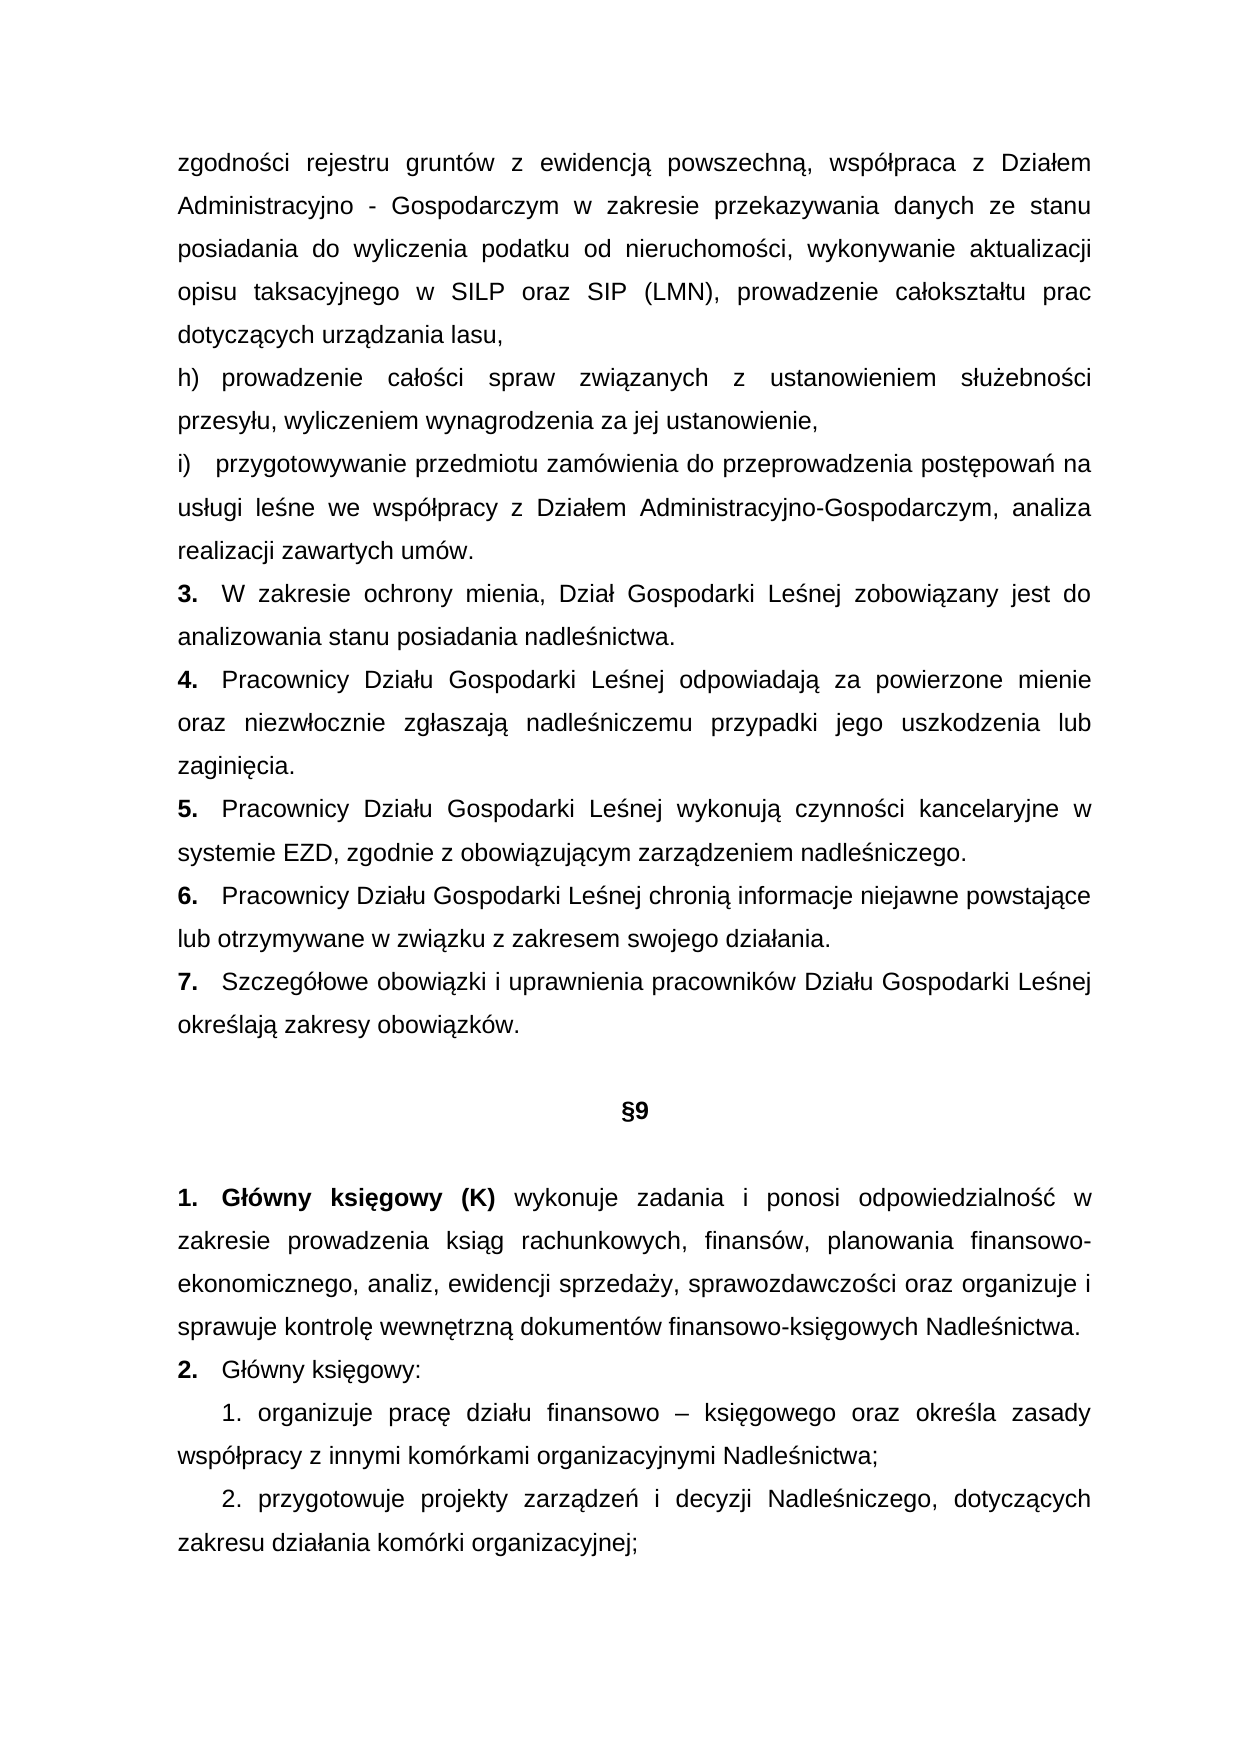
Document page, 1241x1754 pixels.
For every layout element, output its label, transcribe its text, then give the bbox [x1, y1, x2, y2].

text 1. Główny księgowy (K) wykonuje zadania i ponosi odpowiedzialność w zakresie prowadzenia ksiąg rachunkowych, finansów, planowania finansowo-ekonomicznego, analiz, ewidencji sprzedaży, sprawozdawczości oraz organizuje i sprawuje kontrolę wewnętrzną dokumentów finansowo-księgowych Nadleśnictwa. [177, 1183, 1093, 1341]
text 3. W zakresie ochrony mienia, Dział Gospodarki Leśnej zobowiązany jest do analizowania stanu posiadania nadleśnictwa. [177, 579, 1093, 651]
text h) prowadzenie całości spraw związanych z ustanowieniem służebności przesyłu, wyliczeniem wynagrodzenia za jej ustanowienie, [177, 363, 1093, 435]
text 2. Główny księgowy: [177, 1355, 1093, 1384]
text 1. organizuje pracę działu finansowo – księgowego oraz określa zasady współpracy z innymi komórkami organizacyjnymi Nadleśnictwa; [177, 1398, 1093, 1470]
text 2. przygotowuje projekty zarządzeń i decyzji Nadleśniczego, dotyczących zakresu działania komórki organizacyjnej; [177, 1484, 1093, 1556]
text 7. Szczegółowe obowiązki i uprawnienia pracowników Działu Gospodarki Leśnej określają zakresy obowiązków. [177, 967, 1093, 1039]
text 6. Pracownicy Działu Gospodarki Leśnej chronią informacje niejawne powstające lub otrzymywane w związku z zakresem swojego działania. [177, 881, 1093, 953]
text i) przygotowywanie przedmiotu zamówienia do przeprowadzenia postępowań na usługi leśne we współpracy z Działem Administracyjno-Gospodarczym, analiza realizacji zawartych umów. [177, 449, 1093, 564]
text 4. Pracownicy Działu Gospodarki Leśnej odpowiadają za powierzone mienie oraz niezwłocznie zgłaszają nadleśniczemu przypadki jego uszkodzenia lub zaginięcia. [177, 665, 1093, 780]
text §9 [177, 1096, 1093, 1125]
text 5. Pracownicy Działu Gospodarki Leśnej wykonują czynności kancelaryjne w systemie EZD, zgodnie z obowiązującym zarządzeniem nadleśniczego. [177, 794, 1093, 866]
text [177, 148, 1093, 349]
